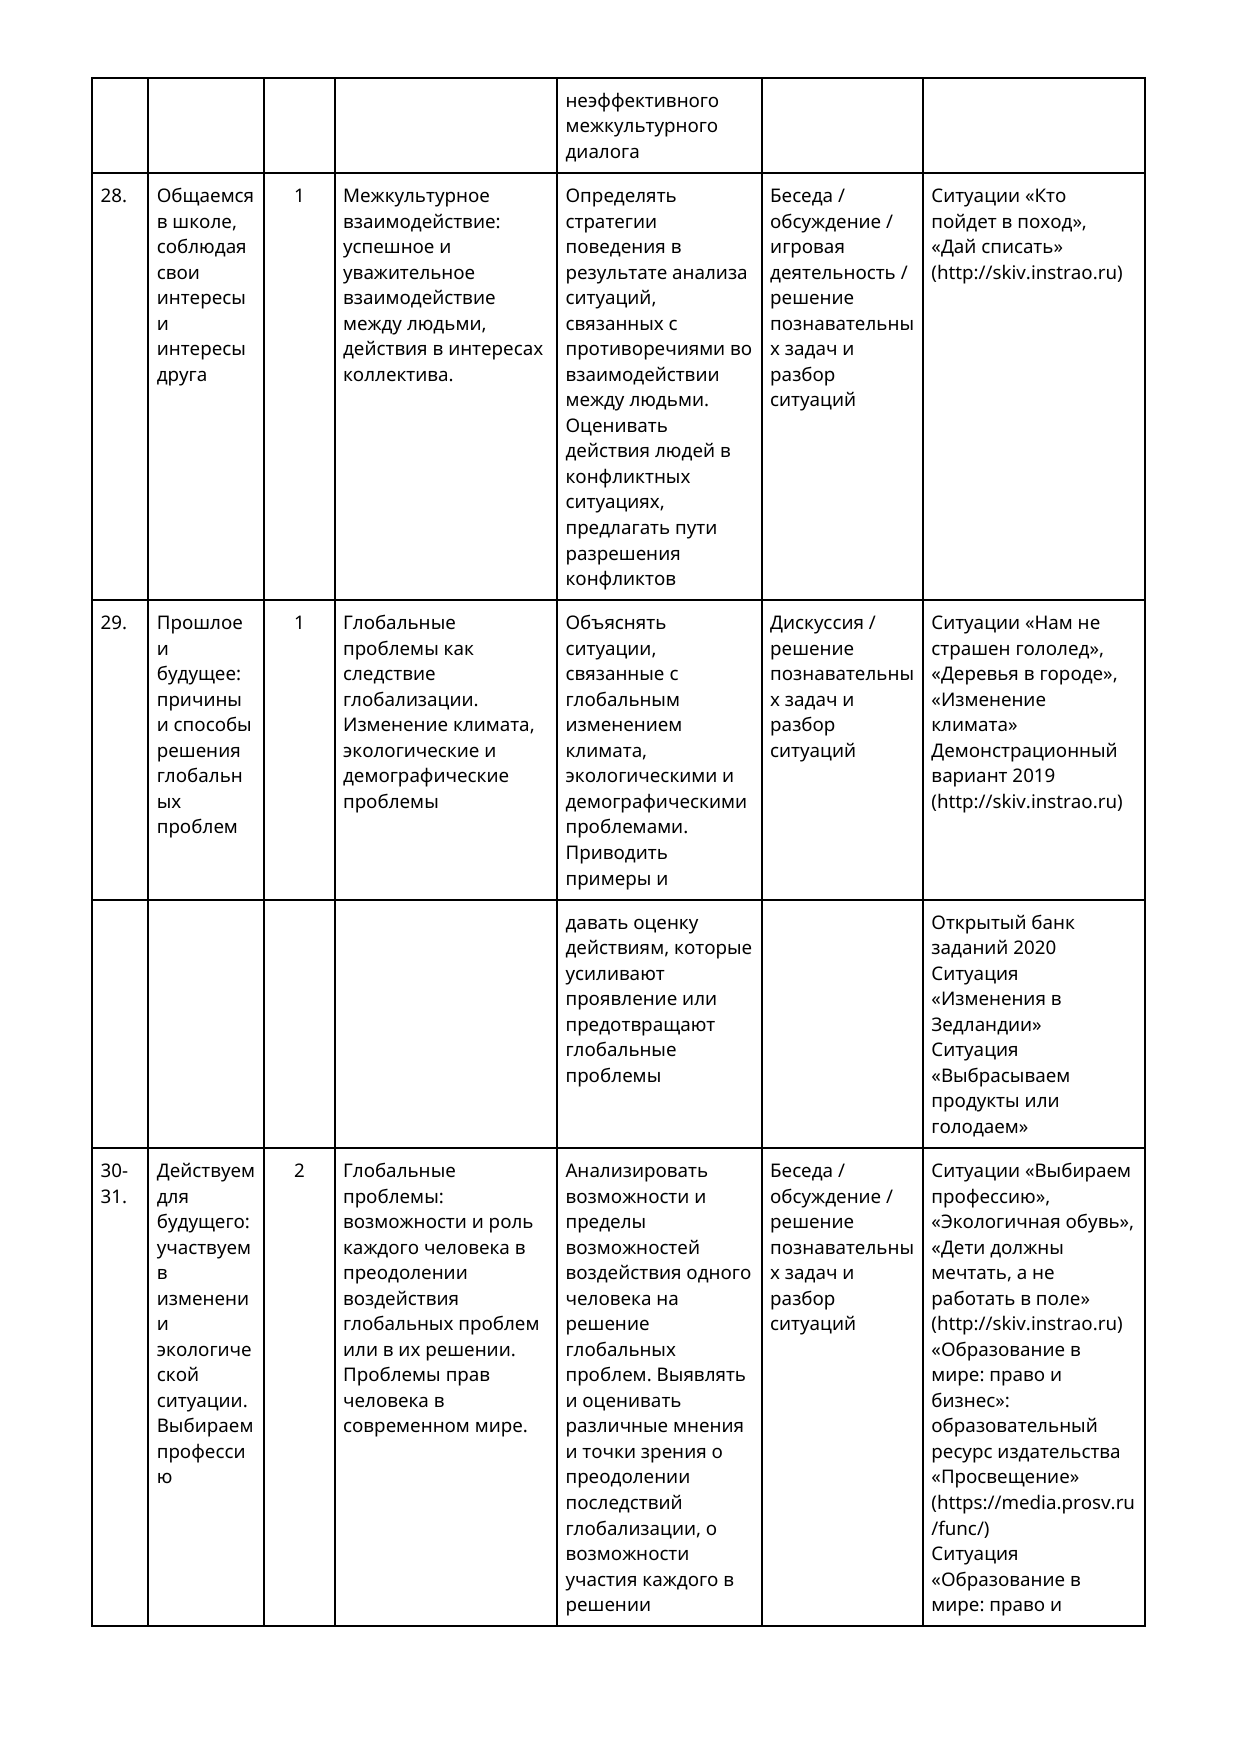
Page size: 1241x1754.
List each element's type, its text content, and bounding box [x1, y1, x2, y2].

table_cell Беседа / обсуждение / игровая деятельность / решение познавательных задач и разбор ситуаций [763, 174, 922, 599]
table_cell Объяснять ситуации, связанные с глобальным изменением климата, экологическими и демографическими проблемами. Приводить примеры и [558, 601, 761, 899]
table_cell [763, 901, 922, 1147]
table_cell Общаемся в школе, соблюдая свои интересы и интересы друга [149, 174, 263, 599]
table_cell 30-31. [93, 1149, 147, 1625]
table_cell [763, 79, 922, 172]
table_cell давать оценку действиям, которые усиливают проявление или предотвращают глобальные проблемы [558, 901, 761, 1147]
table_cell [149, 79, 263, 172]
table_cell Ситуации «Кто пойдет в поход», «Дай списать» (http://skiv.instrao.ru) [924, 174, 1144, 599]
table_cell [93, 79, 147, 172]
table_cell [93, 901, 147, 1147]
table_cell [149, 1149, 263, 1625]
table_cell [265, 79, 334, 172]
table_cell [336, 79, 556, 172]
table_cell Межкультурное взаимодействие: успешное и уважительное взаимодействие между людьми, действия в интересах коллектива. [336, 174, 556, 599]
table_cell [265, 901, 334, 1147]
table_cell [336, 1149, 556, 1625]
table_cell 1 [265, 601, 334, 899]
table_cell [924, 1149, 1144, 1625]
table_cell 1 [265, 174, 334, 599]
table_cell Определять стратегии поведения в результате анализа ситуаций, связанных с противоречиями во взаимодействии между людьми. Оценивать действия людей в конфликтных ситуациях, предлагать пути разрешения конфликтов [558, 174, 761, 599]
table_cell 28. [93, 174, 147, 599]
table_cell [558, 79, 761, 172]
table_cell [558, 1149, 761, 1625]
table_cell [763, 1149, 922, 1625]
table_cell [336, 901, 556, 1147]
table_cell 2 [265, 1149, 334, 1625]
table_cell Ситуации «Нам не страшен гололед», «Деревья в городе», «Изменение климата» Демонстрационный вариант 2019 (http://skiv.instrao.ru) [924, 601, 1144, 899]
table_cell 29. [93, 601, 147, 899]
table_cell Прошлое и будущее: причины и способы решения глобальных проблем [149, 601, 263, 899]
table_cell Открытый банк заданий 2020 Ситуация «Изменения в Зедландии» Ситуация «Выбрасываем продукты или голодаем» [924, 901, 1144, 1147]
table_cell Дискуссия / решение познавательных задач и разбор ситуаций [763, 601, 922, 899]
table_cell [149, 901, 263, 1147]
table_cell Глобальные проблемы как следствие глобализации. Изменение климата, экологические и демографические проблемы [336, 601, 556, 899]
table_cell [924, 79, 1144, 172]
